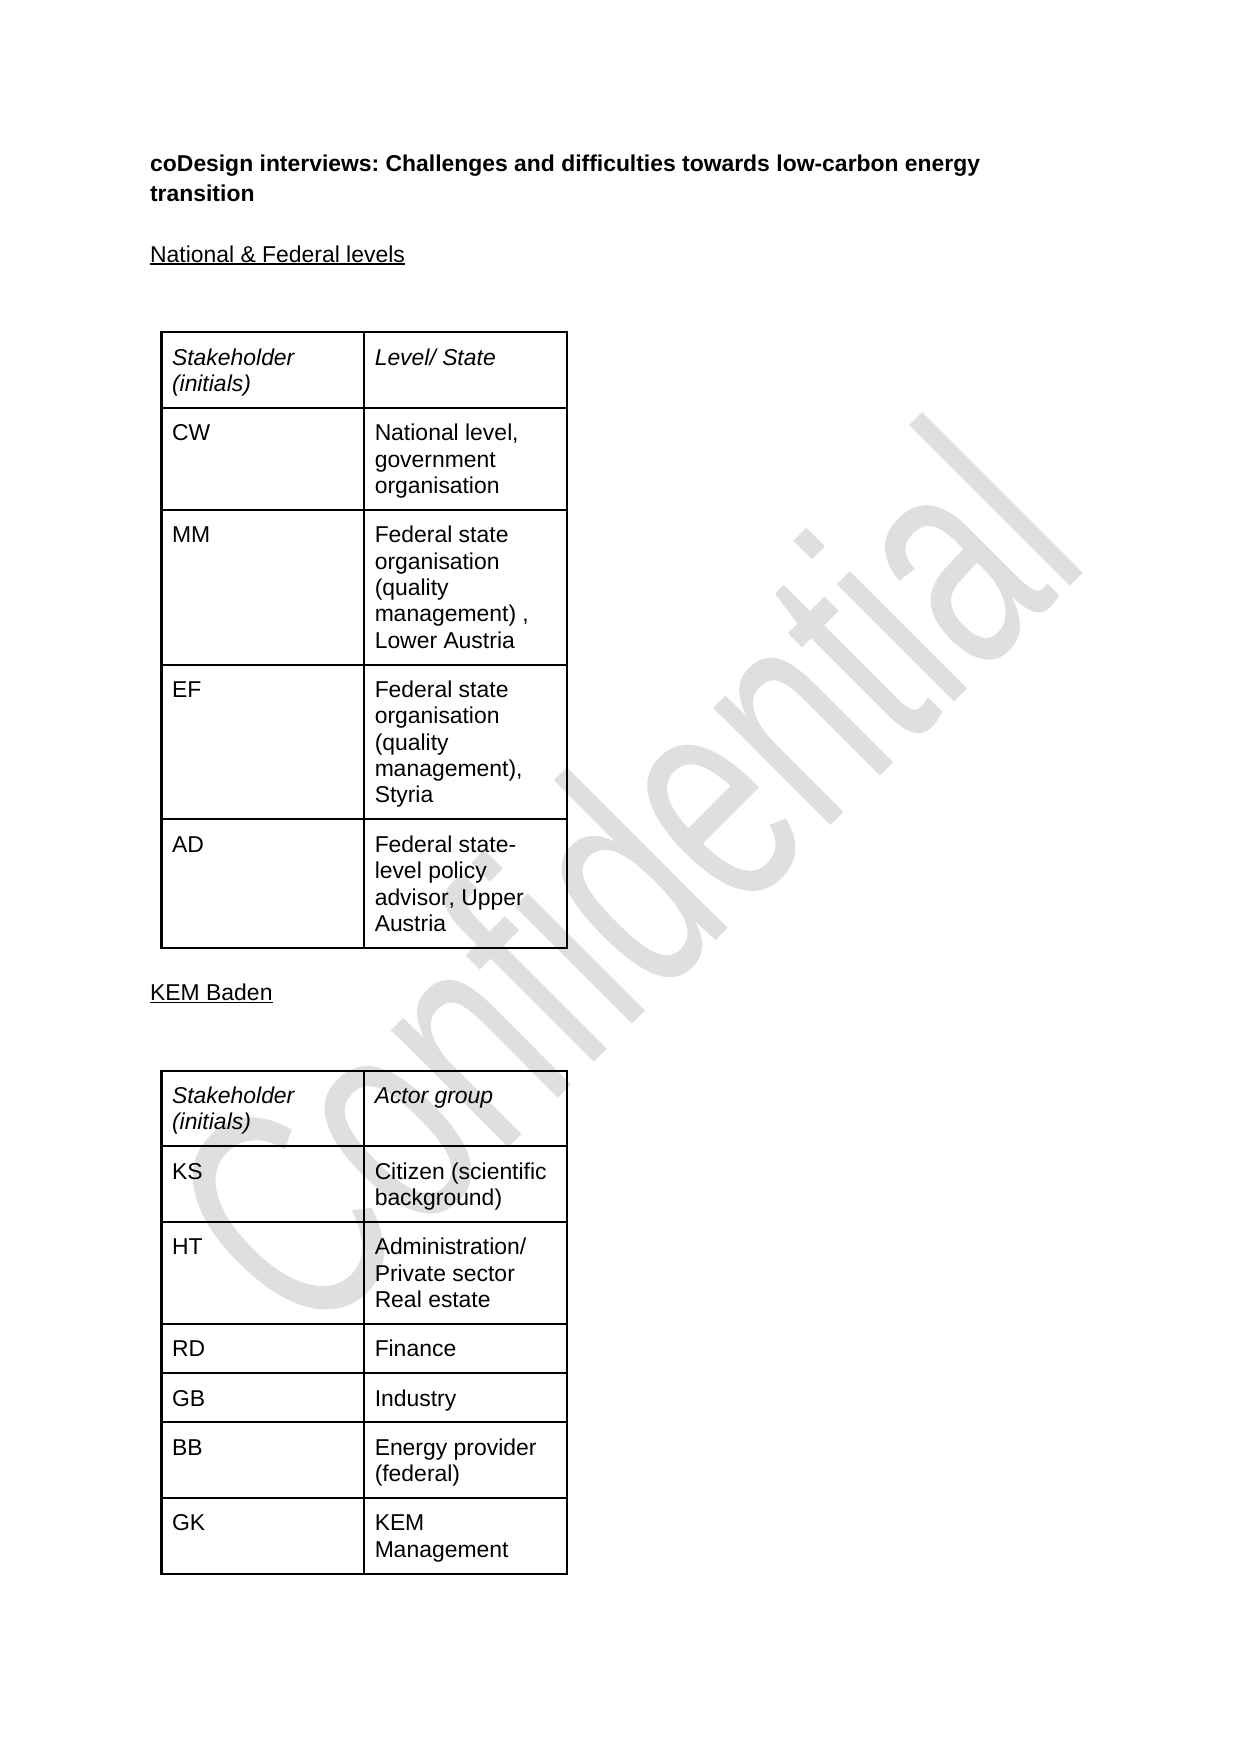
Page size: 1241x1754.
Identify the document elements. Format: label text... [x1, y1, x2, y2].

table_cell Energy provider (federal) [365, 1423, 566, 1497]
table_header Level/ State [365, 333, 566, 407]
table_cell Federal state organisation (quality management), Styria [365, 666, 566, 818]
table_cell BB [163, 1423, 363, 1497]
table_header Stakeholder (initials) [163, 333, 363, 407]
table_cell Industry [365, 1374, 566, 1421]
table_cell AD [163, 820, 363, 947]
text National & Federal levels [150, 241, 1090, 267]
table_cell Federal state- level policy advisor, Upper Austria [365, 820, 566, 947]
table_header Actor group [365, 1072, 566, 1145]
table_cell GB [163, 1374, 363, 1421]
text coDesign interviews: Challenges and difficulties towards low-carbon energy transition [150, 150, 1090, 207]
table_cell CW [163, 409, 363, 509]
table_cell KS [163, 1147, 363, 1221]
table_cell Administration/ Private sector Real estate [365, 1223, 566, 1323]
table_header Stakeholder (initials) [163, 1072, 363, 1145]
table_cell Finance [365, 1325, 566, 1372]
table_cell MM [163, 511, 363, 663]
table_cell Citizen (scientific background) [365, 1147, 566, 1221]
table_cell EF [163, 666, 363, 818]
table_cell RD [163, 1325, 363, 1372]
table_cell KEM Management [365, 1499, 566, 1572]
table_cell GK [163, 1499, 363, 1572]
table_cell National level, government organisation [365, 409, 566, 509]
text KEM Baden [150, 979, 1090, 1005]
table_cell Federal state organisation (quality management) , Lower Austria [365, 511, 566, 663]
table_cell HT [163, 1223, 363, 1323]
